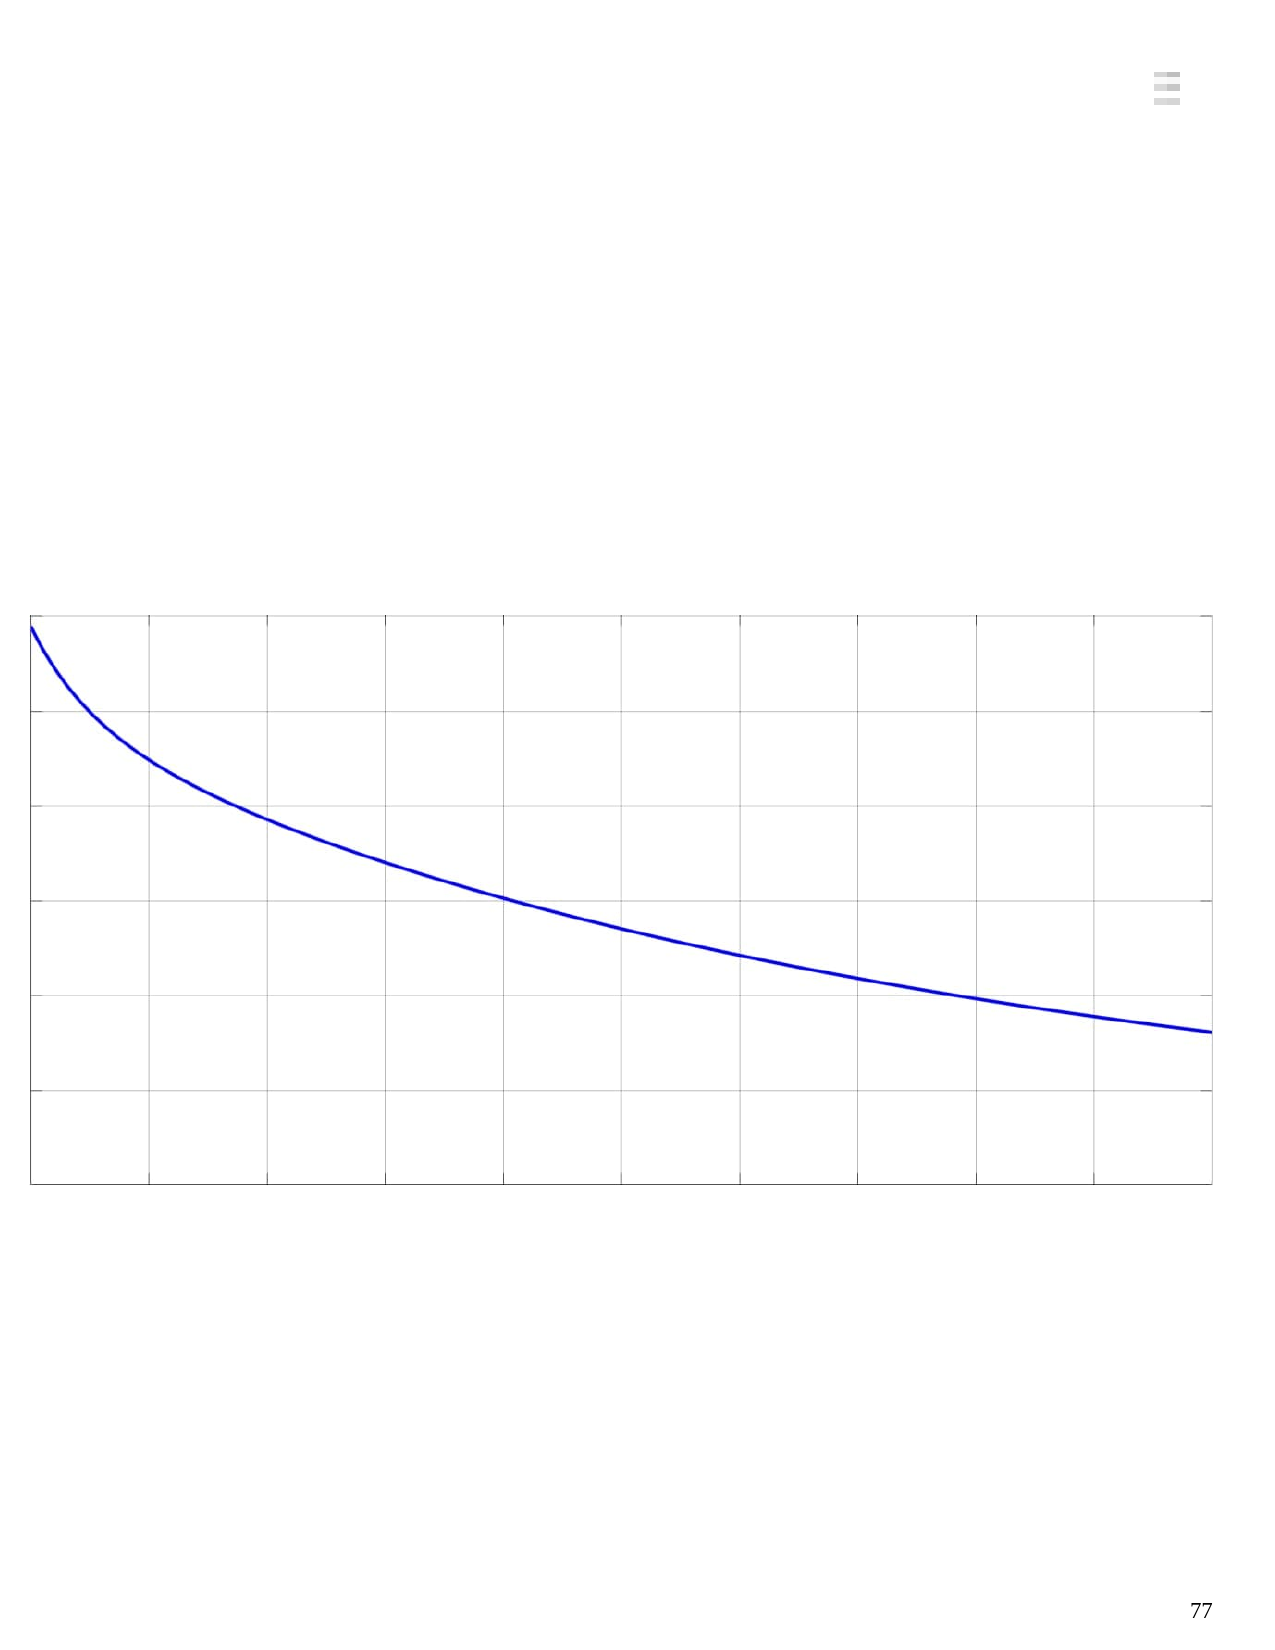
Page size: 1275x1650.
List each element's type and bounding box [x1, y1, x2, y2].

picture [1142, 72, 1194, 105]
picture [29, 615, 1213, 1186]
